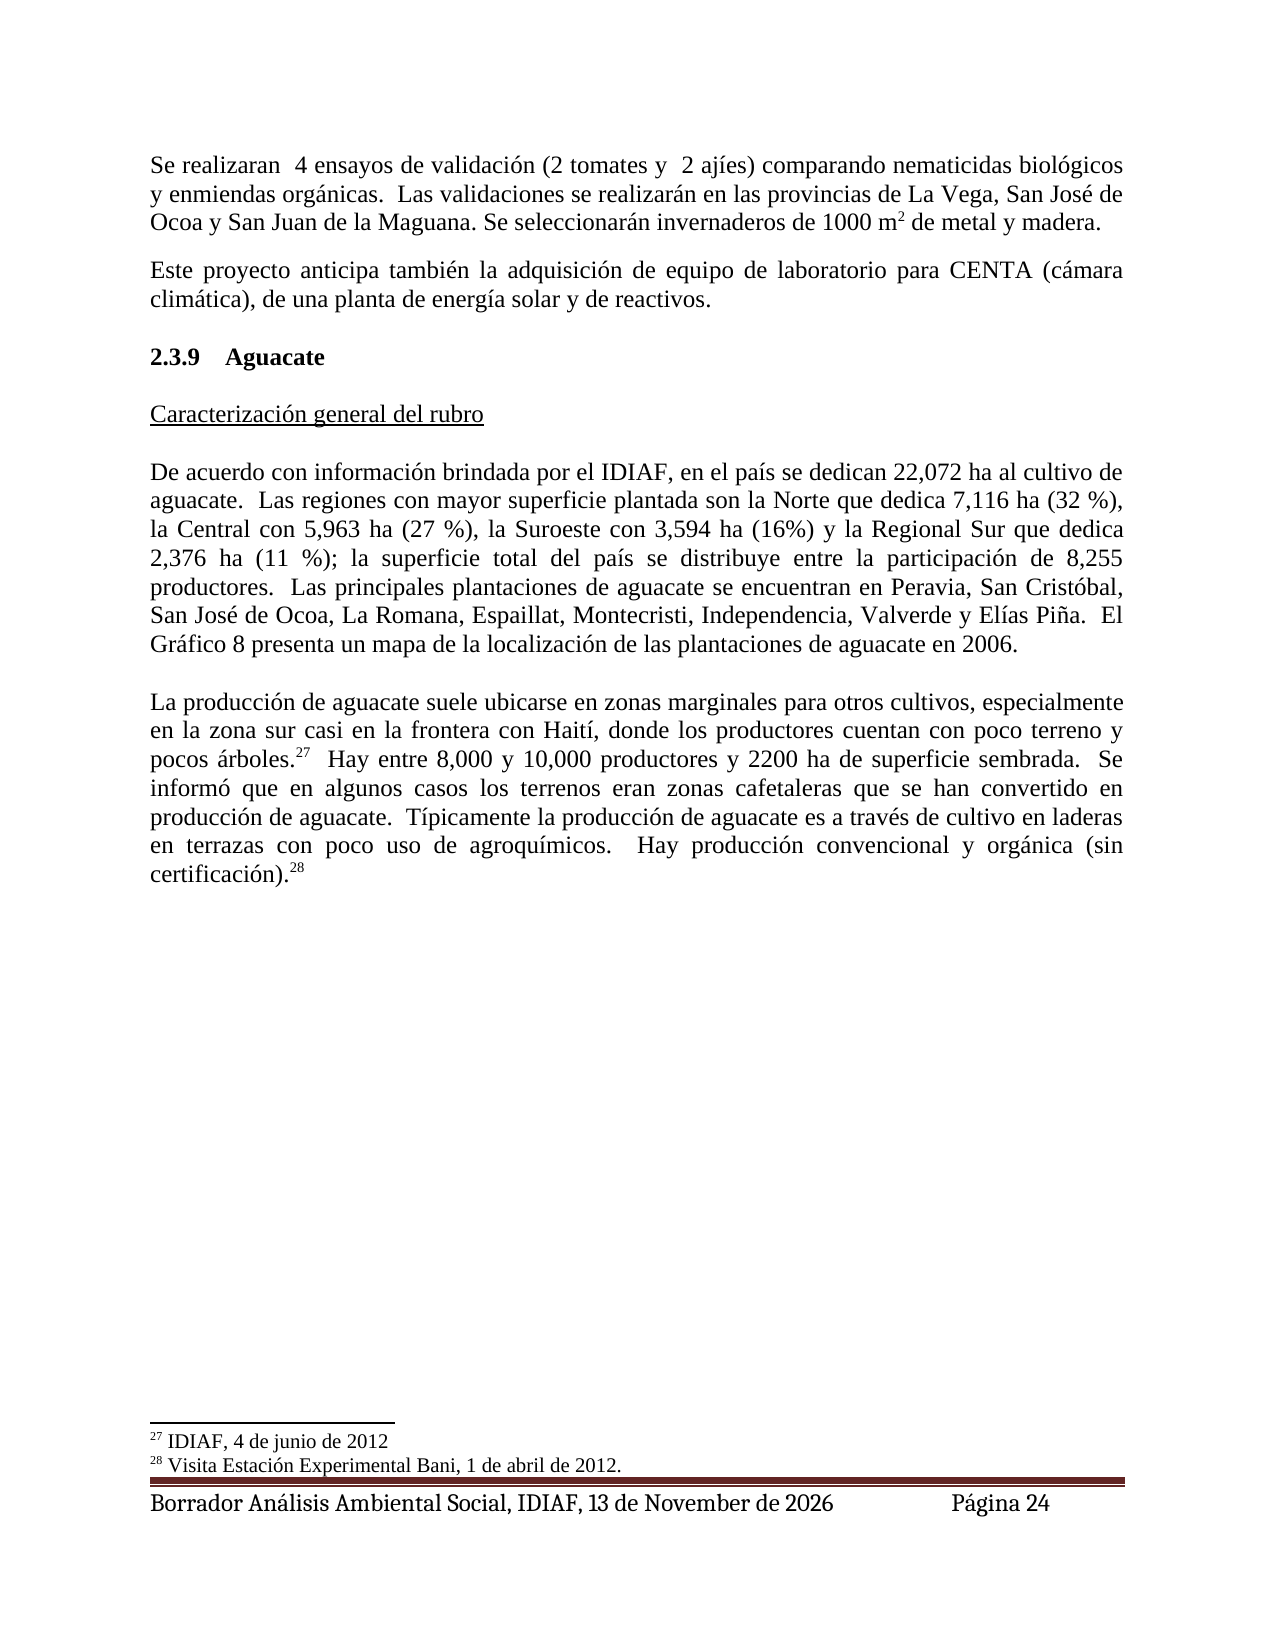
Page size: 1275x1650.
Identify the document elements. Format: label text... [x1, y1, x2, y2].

text La producción de aguacate suele ubicarse en zonas marginales para otros cultivos, especialmente en la zona sur casi en la frontera con Haití, donde los productores cuentan con poco terreno y pocos árboles. Hay entre 8,000 y 10,000 productores y 2200 ha de superficie sembrada. Se informó que en algunos casos los terrenos eran zonas cafetaleras que se han convertido en producción de aguacate. Típicamente la producción de aguacate es a través de cultivo en laderas en terrazas con poco uso de agroquímicos. Hay producción convencional y orgánica (sin certificación). [150, 687, 1125, 888]
list Este proyecto anticipa también la adquisición de equipo de laboratorio para CENTA (cámara climática), de una planta de energía solar y de reactivos. [150, 255, 1125, 313]
list Aguacate [150, 342, 1125, 370]
text Se realizaran 4 ensayos de validación (2 tomates y 2 ajíes) comparando nematicidas biológicos y enmiendas orgánicas. Las validaciones se realizarán en las provincias de La Vega, San José de Ocoa y San Juan de la Maguana. Se seleccionarán invernaderos de 1000 m2 de metal y madera. [150, 150, 1125, 236]
list Caracterización general del rubro [141, 399, 1125, 428]
text De acuerdo con información brindada por el IDIAF, en el país se dedican 22,072 ha al cultivo de aguacate. Las regiones con mayor superficie plantada son la Norte que dedica 7,116 ha (32 %), la Central con 5,963 ha (27 %), la Suroeste con 3,594 ha (16%) y la Regional Sur que dedica 2,376 ha (11 %); la superficie total del país se distribuye entre la participación de 8,255 productores. Las principales plantaciones de aguacate se encuentran en Peravia, San Cristóbal, San José de Ocoa, La Romana, Espaillat, Montecristi, Independencia, Valverde y Elías Piña. El Gráfico 8 presenta un mapa de la localización de las plantaciones de aguacate en 2006. [150, 457, 1125, 658]
